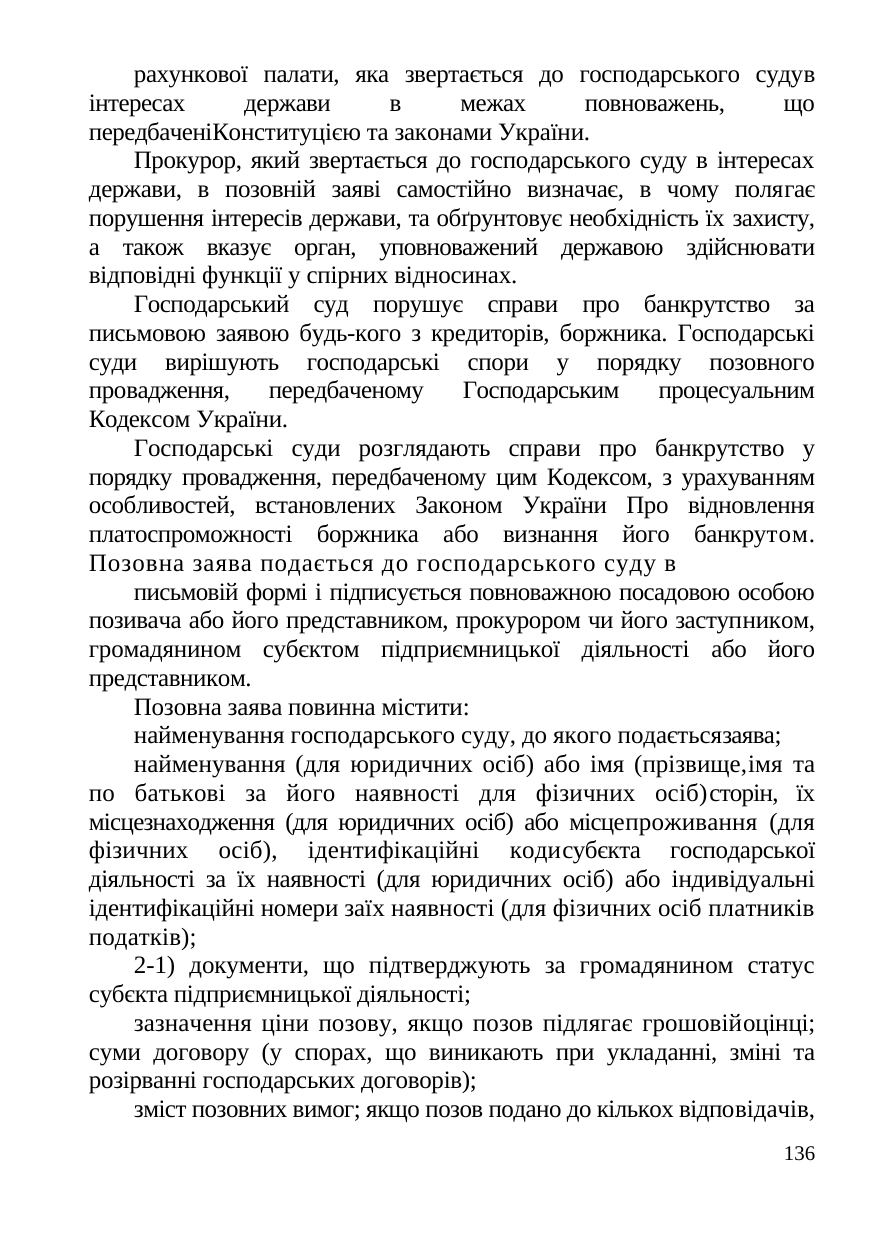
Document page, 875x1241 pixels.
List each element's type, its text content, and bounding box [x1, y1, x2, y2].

text найменування (для юридичних осіб) або імя (прізвище,імя та по батькові за його наявності для фізичних осіб)сторін, їх місцезнаходження (для юридичних осіб) або місцепроживання (для фізичних осіб), ідентифікаційні кодисубєкта господарської діяльності за їх наявності (для юридичних осіб) або індивідуальні ідентифікаційні номери заїх наявності (для фізичних осіб платників податків); [89, 749, 815, 950]
text Господарські суди розглядають справи про банкрутство у порядку провадження, передбаченому цим Кодексом, з урахуванням особливостей, встановлених Законом України Про відновлення платоспроможності боржника або визнання його банкрутом. Позовна заява подається до господарського суду в [89, 433, 815, 577]
text найменування господарського суду, до якого подаєтьсязаява; [89, 720, 815, 749]
text рахункової палати, яка звертається до господарського судув інтересах держави в межах повноважень, що передбаченіКонституцією та законами України. [89, 59, 815, 145]
text зазначення ціни позову, якщо позов підлягає грошовійоцінці; суми договору (у спорах, що виникають при укладанні, зміні та розірванні господарських договорів); [89, 1008, 815, 1094]
text Господарський суд порушує справи про банкрутство за письмовою заявою будь-кого з кредиторів, боржника. Господарські суди вирішують господарські спори у порядку позовного провадження, передбаченому Господарським процесуальним Кодексом України. [89, 289, 815, 433]
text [89, 1094, 815, 1123]
text 2-1) документи, що підтверджують за громадянином статус субєкта підприємницької діяльності; [89, 950, 815, 1008]
text письмовій формі і підписується повноважною посадовою особою позивача або його представником, прокурором чи його заступником, громадянином субєктом підприємницької діяльності або його представником. [89, 577, 815, 692]
text Позовна заява повинна містити: [89, 692, 815, 720]
text Прокурор, який звертається до господарського суду в інтересах держави, в позовній заяві самостійно визначає, в чому полягає порушення інтересів держави, та обґрунтовує необхідність їх захисту, а також вказує орган, уповноважений державою здійснювати відповідні функції у спірних відносинах. [89, 145, 815, 289]
